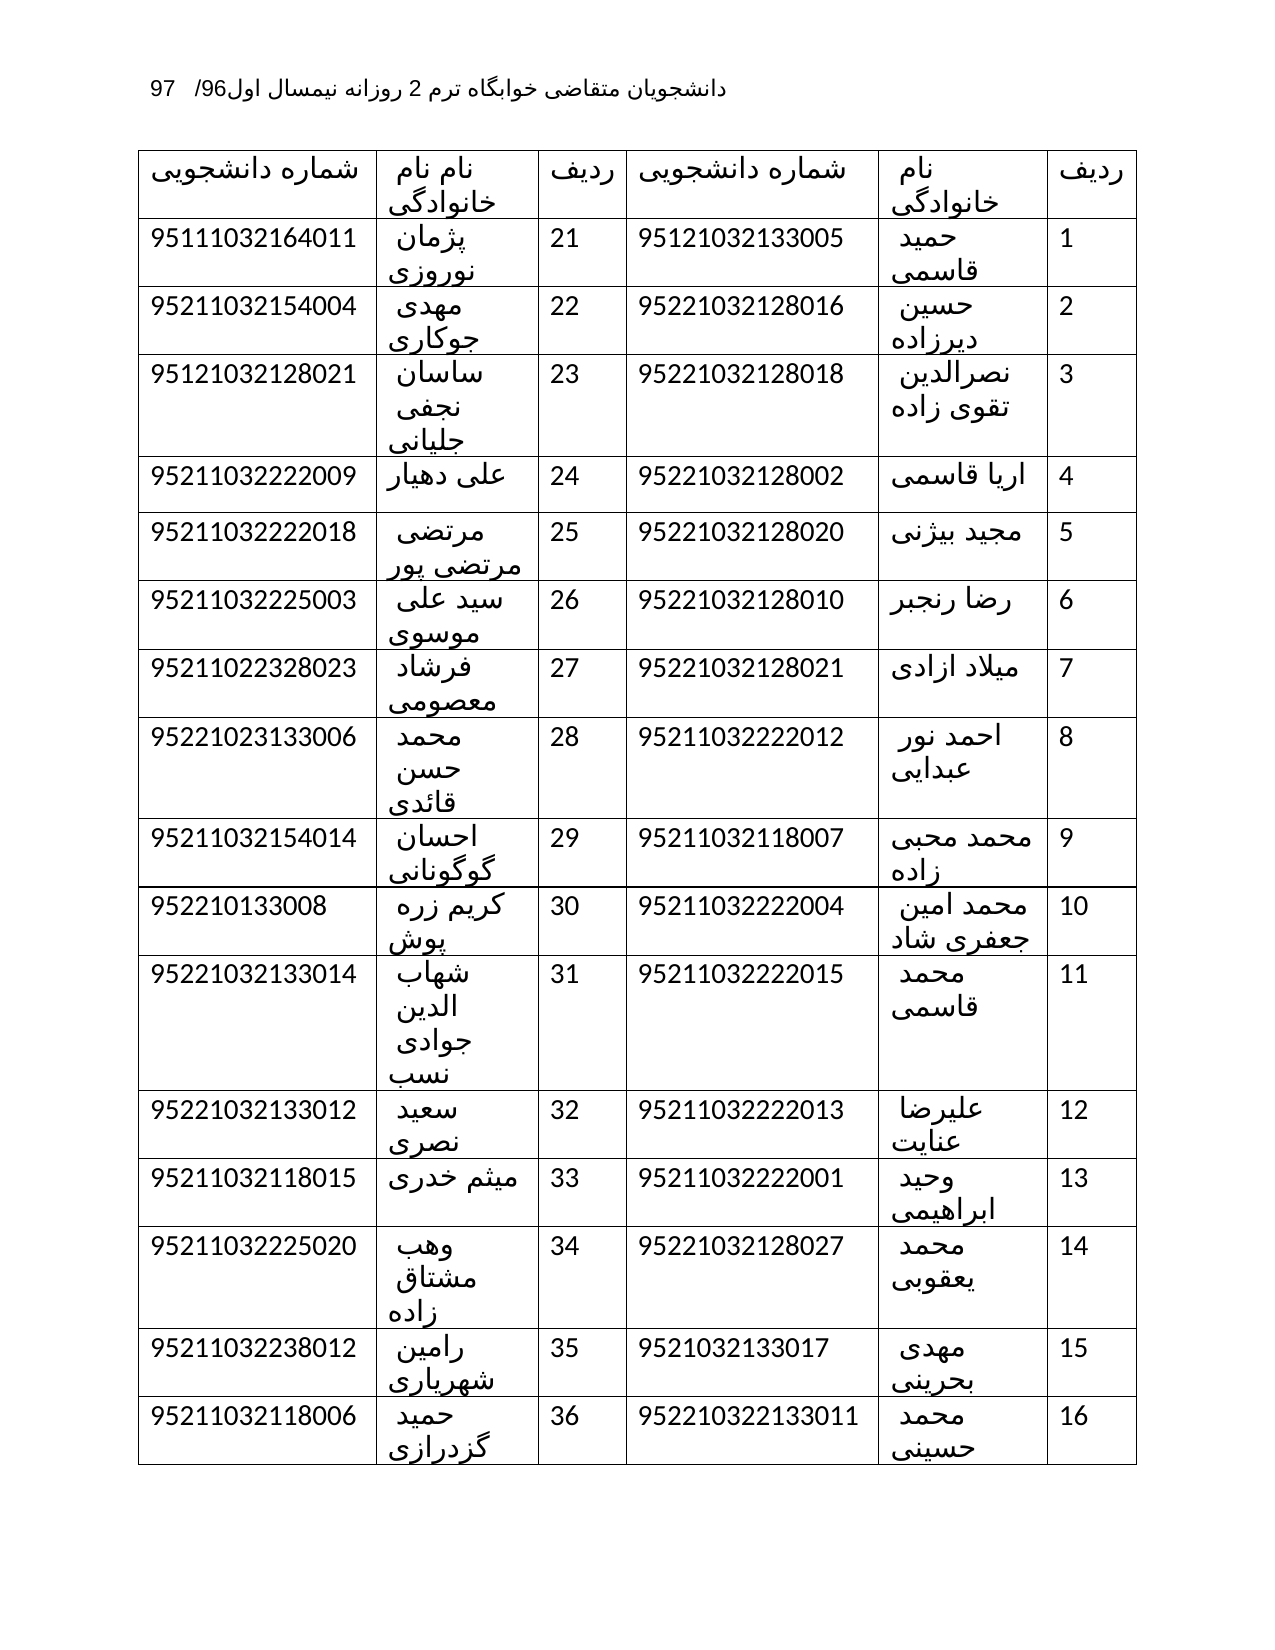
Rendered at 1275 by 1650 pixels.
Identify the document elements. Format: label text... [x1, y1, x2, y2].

table_cell سعید نصری [377, 1091, 538, 1158]
table_cell حسین دیرزاده [879, 287, 1047, 354]
table_cell 16 [1048, 1397, 1136, 1464]
table_cell 95221032128027 [627, 1227, 878, 1328]
table_cell 952210322133011 [627, 1397, 878, 1464]
table_cell نصرالدین تقوی زاده [879, 355, 1047, 456]
table_cell 8 [1048, 718, 1136, 818]
table_cell 32 [539, 1091, 626, 1158]
table_cell 26 [539, 581, 626, 648]
table_cell 95211032222001 [627, 1159, 878, 1226]
table_cell 30 [539, 888, 626, 954]
table_cell 34 [539, 1227, 626, 1328]
table_cell مهدی بحرینی [879, 1329, 1047, 1396]
table_cell 7 [1048, 650, 1136, 717]
table_cell 952210133008 [139, 888, 376, 954]
table_cell ساسان نجفی جلیانی [377, 355, 538, 456]
table_cell 95211032154014 [139, 819, 376, 886]
table_cell رامین شهریاری [377, 1329, 538, 1396]
table_cell شهاب الدین جوادی نسب [377, 956, 538, 1090]
table_cell 9521032133017 [627, 1329, 878, 1396]
table_cell 95211032238012 [139, 1329, 376, 1396]
table_cell 95121032133005 [627, 219, 878, 286]
table_cell 21 [539, 219, 626, 286]
table_cell محمد محبی زاده [879, 819, 1047, 886]
table_cell علیرضا عنایت [879, 1091, 1047, 1158]
table_cell 23 [539, 355, 626, 456]
table_cell 95221032128020 [627, 513, 878, 580]
table_cell 95211032118006 [139, 1397, 376, 1464]
table_cell سید علی موسوی [377, 581, 538, 648]
table_cell اریا قاسمی [879, 457, 1047, 512]
table_cell مرتضی مرتضی پور [377, 513, 538, 580]
table_cell 95211032225020 [139, 1227, 376, 1328]
table_cell 95221023133006 [139, 718, 376, 818]
table_cell احمد نور عبدایی [879, 718, 1047, 818]
table_cell فرشاد معصومی [377, 650, 538, 717]
table_cell 24 [539, 457, 626, 512]
table_cell 3 [1048, 355, 1136, 456]
table_cell 28 [539, 718, 626, 818]
table_cell 95211032222004 [627, 888, 878, 954]
table_cell 95211032222013 [627, 1091, 878, 1158]
table_cell 95211032222012 [627, 718, 878, 818]
table_header نام نام خانوادگی [377, 151, 538, 218]
table_header شماره دانشجویی [139, 151, 376, 218]
table_cell 95211022328023 [139, 650, 376, 717]
table_cell محمد حسن قائدی [377, 718, 538, 818]
table_cell 95221032128021 [627, 650, 878, 717]
table_cell 95221032128016 [627, 287, 878, 354]
table_cell 95211032118015 [139, 1159, 376, 1226]
table_cell 95221032133012 [139, 1091, 376, 1158]
table_cell محمد قاسمی [879, 956, 1047, 1090]
table_cell 14 [1048, 1227, 1136, 1328]
table_cell 95121032128021 [139, 355, 376, 456]
table_cell 95211032222009 [139, 457, 376, 512]
table_cell 31 [539, 956, 626, 1090]
table_header شماره دانشجویی [627, 151, 878, 218]
table_cell 95111032164011 [139, 219, 376, 286]
table_cell 95211032225003 [139, 581, 376, 648]
table_cell 12 [1048, 1091, 1136, 1158]
table_cell 11 [1048, 956, 1136, 1090]
table_cell 13 [1048, 1159, 1136, 1226]
table_cell محمد حسینی [879, 1397, 1047, 1464]
table_cell 95211032222015 [627, 956, 878, 1090]
table_cell 1 [1048, 219, 1136, 286]
table_header ردیف [1048, 151, 1136, 218]
table_cell 95211032118007 [627, 819, 878, 886]
table_cell 27 [539, 650, 626, 717]
table_cell حمید قاسمی [879, 219, 1047, 286]
table_cell رضا رنجبر [879, 581, 1047, 648]
table_cell کریم زره پوش [377, 888, 538, 954]
table_cell 95221032133014 [139, 956, 376, 1090]
table_cell 5 [1048, 513, 1136, 580]
table_header نام خانوادگی [879, 151, 1047, 218]
table_cell مجید بیژنی [879, 513, 1047, 580]
table_cell 4 [1048, 457, 1136, 512]
table_cell 95211032222018 [139, 513, 376, 580]
table_cell 15 [1048, 1329, 1136, 1396]
table_cell 95221032128010 [627, 581, 878, 648]
table_cell 35 [539, 1329, 626, 1396]
table_cell حمید گزدرازی [377, 1397, 538, 1464]
table_cell 36 [539, 1397, 626, 1464]
table_cell میثم خدری [377, 1159, 538, 1226]
table_cell علی دهیار [377, 457, 538, 512]
table_cell 10 [1048, 888, 1136, 954]
table_cell 95221032128018 [627, 355, 878, 456]
table_cell 25 [539, 513, 626, 580]
table_cell 2 [1048, 287, 1136, 354]
table_cell محمد یعقوبی [879, 1227, 1047, 1328]
table_cell محمد امین جعفری شاد [879, 888, 1047, 954]
table_cell 95211032154004 [139, 287, 376, 354]
table_cell 95221032128002 [627, 457, 878, 512]
table_cell وهب مشتاق زاده [377, 1227, 538, 1328]
table_cell 9 [1048, 819, 1136, 886]
table_cell 33 [539, 1159, 626, 1226]
table_cell وحید ابراهیمی [879, 1159, 1047, 1226]
table_header ردیف [539, 151, 626, 218]
table_cell مهدی جوکاری [377, 287, 538, 354]
table_cell 29 [539, 819, 626, 886]
table_cell پژمان نوروزی [377, 219, 538, 286]
table_cell 22 [539, 287, 626, 354]
table_cell احسان گوگونانی [377, 819, 538, 886]
table_cell 6 [1048, 581, 1136, 648]
table_cell میلاد ازادی [879, 650, 1047, 717]
